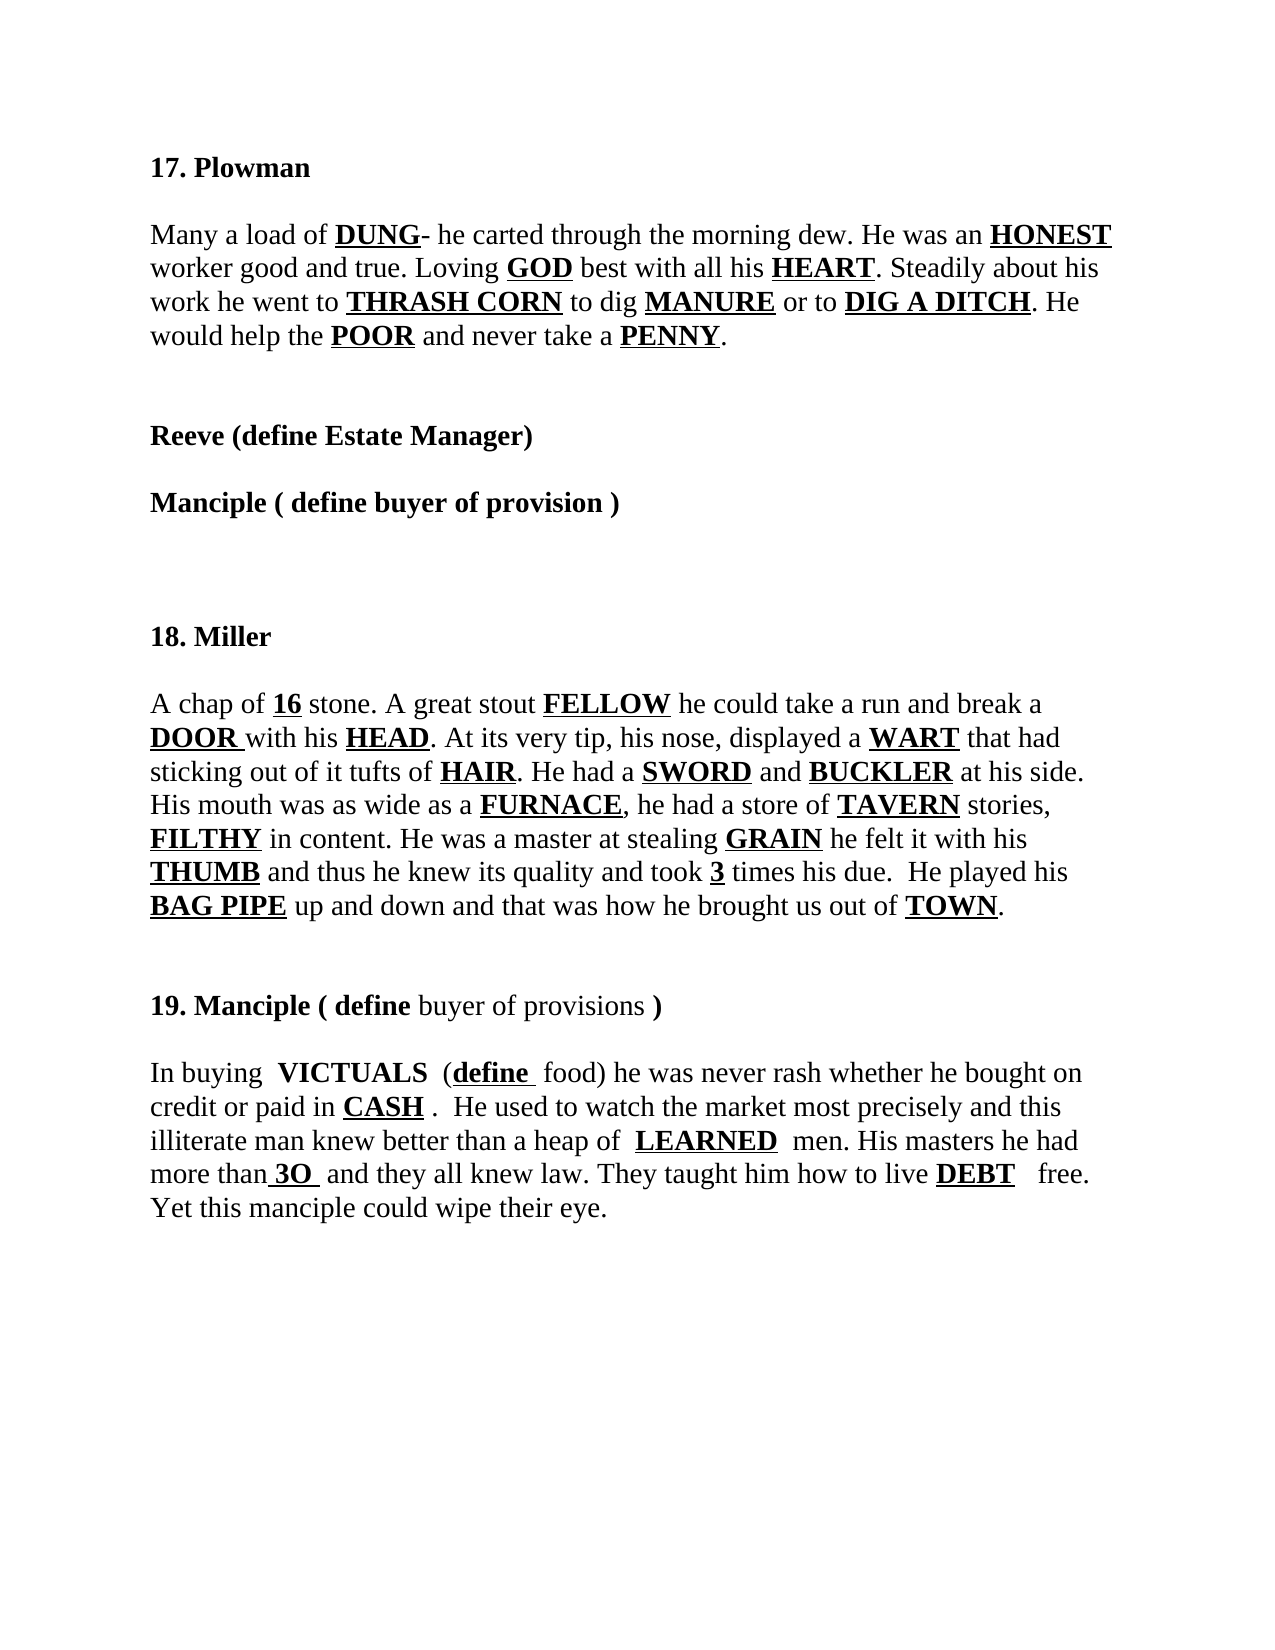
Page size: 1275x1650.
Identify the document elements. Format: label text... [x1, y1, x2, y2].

text 18. Miller [150, 619, 1125, 653]
text Manciple ( define buyer of provision ) [150, 485, 1125, 519]
text A chap of 16 stone. A great stout FELLOW he could take a run and break a DOOR with his HEAD. At its very tip, his nose, displayed a WART that had sticking out of it tufts of HAIR. He had a SWORD and BUCKLER at his side. His mouth was as wide as a FURNACE, he had a store of TAVERN stories, FILTHY in content. He was a master at stealing GRAIN he felt it with his THUMB and thus he knew its quality and took 3 times his due. He played his BAG PIPE up and down and that was how he brought us out of TOWN. [150, 687, 1125, 921]
text Many a load of DUNG- he carted through the morning dew. He was an HONEST worker good and true. Loving GOD best with all his HEART. Steadily about his work he went to THRASH CORN to dig MANURE or to DIG A DITCH. He would help the POOR and never take a PENNY. [150, 217, 1125, 351]
text 19. Manciple ( define buyer of provisions ) [150, 988, 1125, 1022]
text In buying VICTUALS (define food) he was never rash whether he bought on credit or paid in CASH . He used to watch the market most precisely and this illiterate man knew better than a heap of LEARNED men. His masters he had more than 3O and they all knew law. They taught him how to live DEBT free. Yet this manciple could wipe their eye. [150, 1056, 1125, 1223]
text 17. Plowman [150, 150, 1125, 183]
text Reeve (define Estate Manager) [150, 418, 1125, 452]
